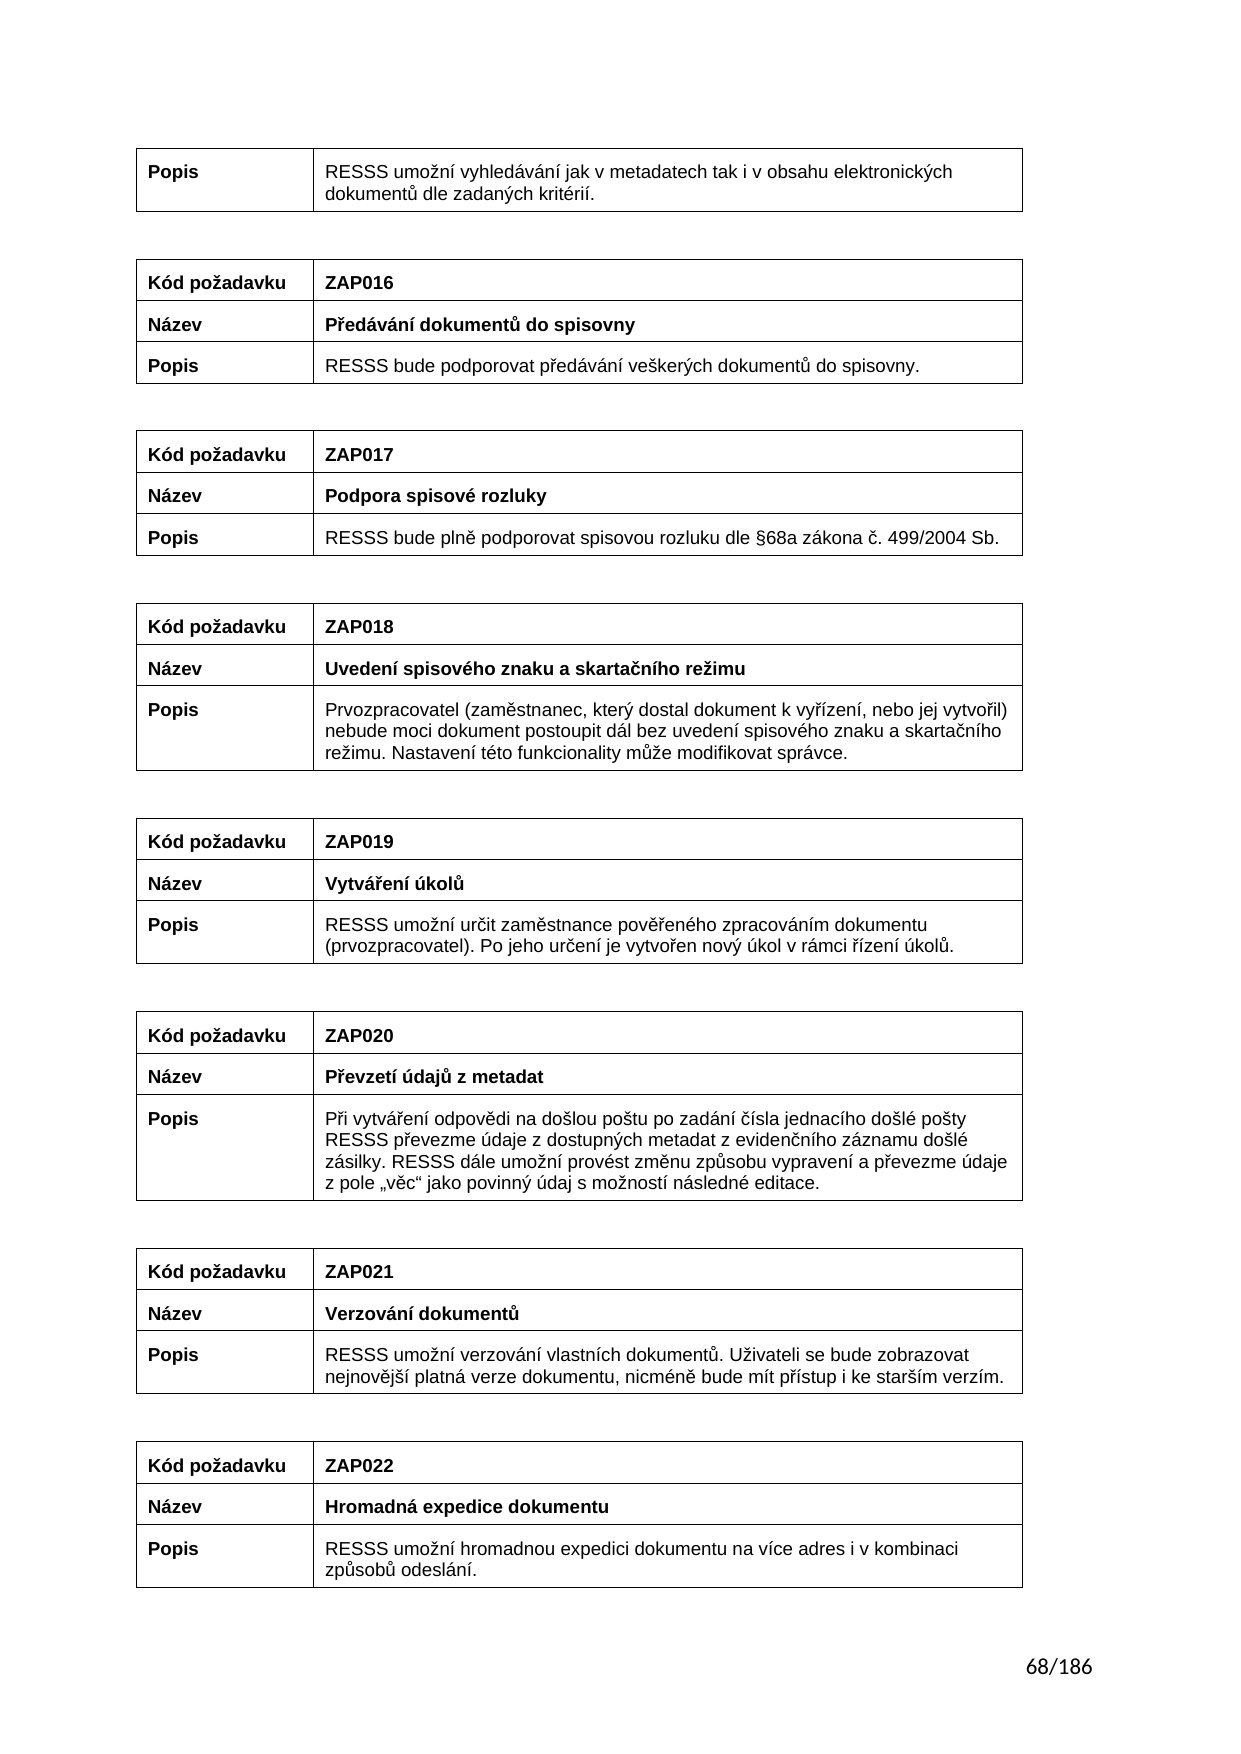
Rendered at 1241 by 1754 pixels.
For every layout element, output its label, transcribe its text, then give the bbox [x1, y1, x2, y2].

table_header Kód požadavku [137, 1249, 313, 1289]
table_header ZAP021 [314, 1249, 1022, 1289]
table_cell RESSS bude plně podporovat spisovou rozluku dle §68a zákona č. 499/2004 Sb. [314, 514, 1022, 554]
table_cell Vytváření úkolů [314, 860, 1022, 900]
table_cell Při vytváření odpovědi na došlou poštu po zadání čísla jednacího došlé pošty RESSS převezme údaje z dostupných metadat z evidenčního záznamu došlé zásilky. RESSS dále umožní provést změnu způsobu vypravení a převezme údaje z pole „věc“ jako povinný údaj s možností následné editace. [314, 1095, 1022, 1200]
table_header ZAP019 [314, 819, 1022, 859]
table_cell Popis [137, 149, 313, 211]
table_cell RESSS umožní určit zaměstnance pověřeného zpracováním dokumentu (prvozpracovatel). Po jeho určení je vytvořen nový úkol v rámci řízení úkolů. [314, 901, 1022, 963]
table_cell Název [137, 1290, 313, 1330]
table_cell Název [137, 301, 313, 341]
table_cell RESSS umožní hromadnou expedici dokumentu na více adres i v kombinaci způsobů odeslání. [314, 1525, 1022, 1587]
table_cell Hromadná expedice dokumentu [314, 1484, 1022, 1524]
table_cell Název [137, 1054, 313, 1094]
table_cell RESSS bude podporovat předávání veškerých dokumentů do spisovny. [314, 342, 1022, 382]
table_cell Popis [137, 1331, 313, 1393]
table_header ZAP022 [314, 1442, 1022, 1483]
table_cell Uvedení spisového znaku a skartačního režimu [314, 645, 1022, 685]
table_cell Název [137, 645, 313, 685]
table_cell Popis [137, 342, 313, 382]
table_cell RESSS umožní verzování vlastních dokumentů. Uživateli se bude zobrazovat nejnovější platná verze dokumentu, nicméně bude mít přístup i ke starším verzím. [314, 1331, 1022, 1393]
table_header Kód požadavku [137, 260, 313, 300]
table_cell Popis [137, 686, 313, 769]
table_cell Název [137, 860, 313, 900]
table_cell Název [137, 473, 313, 513]
table_cell Popis [137, 1525, 313, 1587]
table_header ZAP020 [314, 1012, 1022, 1052]
table_header Kód požadavku [137, 819, 313, 859]
table_header ZAP017 [314, 431, 1022, 472]
table_header ZAP018 [314, 604, 1022, 644]
table_cell Popis [137, 1095, 313, 1200]
table_header Kód požadavku [137, 1442, 313, 1483]
table_cell Převzetí údajů z metadat [314, 1054, 1022, 1094]
table_cell Podpora spisové rozluky [314, 473, 1022, 513]
table_cell Název [137, 1484, 313, 1524]
table_header ZAP016 [314, 260, 1022, 300]
table_cell Verzování dokumentů [314, 1290, 1022, 1330]
table_header Kód požadavku [137, 604, 313, 644]
table_cell Prvozpracovatel (zaměstnanec, který dostal dokument k vyřízení, nebo jej vytvořil) nebude moci dokument postoupit dál bez uvedení spisového znaku a skartačního režimu. Nastavení této funkcionality může modifikovat správce. [314, 686, 1022, 769]
table_cell RESSS umožní vyhledávání jak v metadatech tak i v obsahu elektronických dokumentů dle zadaných kritérií. [314, 149, 1022, 211]
table_cell Předávání dokumentů do spisovny [314, 301, 1022, 341]
table_header Kód požadavku [137, 1012, 313, 1052]
table_cell Popis [137, 901, 313, 963]
table_header Kód požadavku [137, 431, 313, 472]
table_cell Popis [137, 514, 313, 554]
